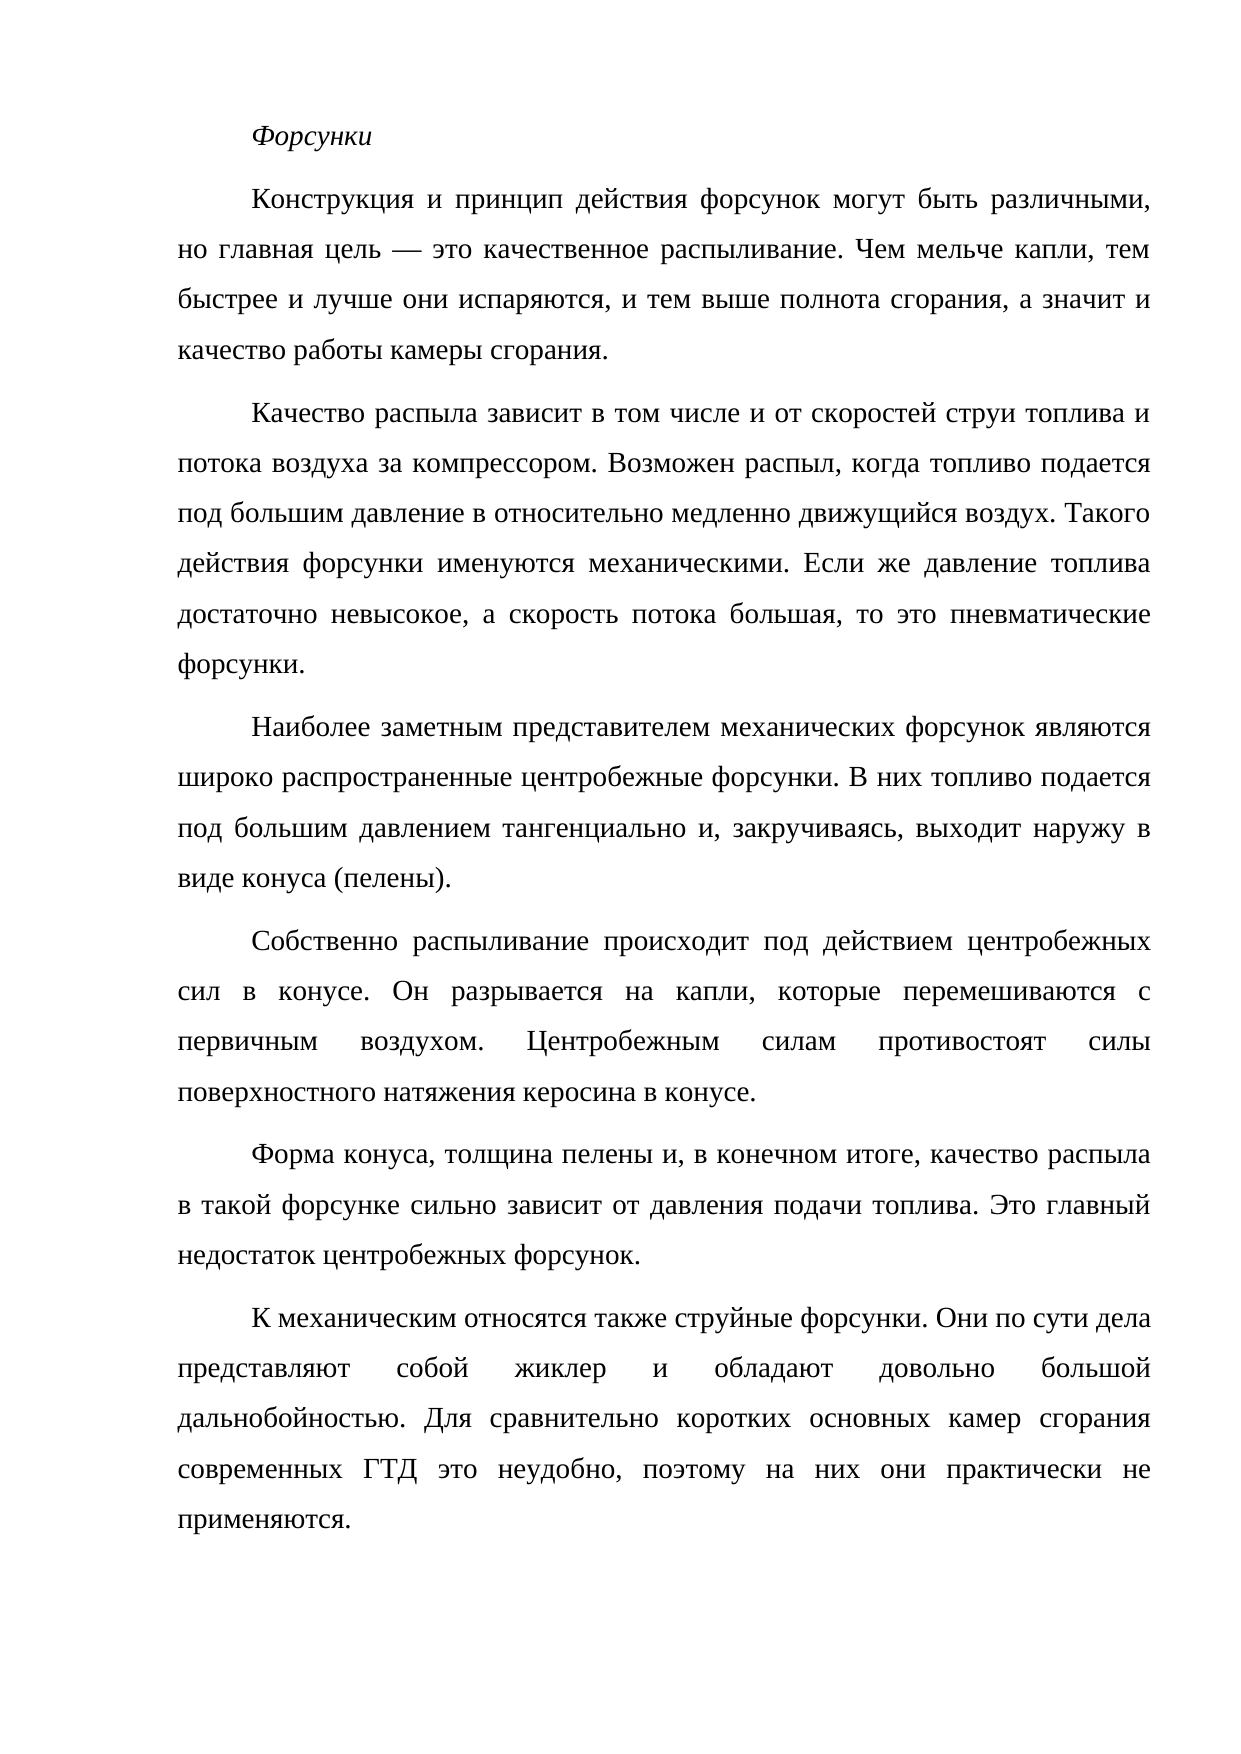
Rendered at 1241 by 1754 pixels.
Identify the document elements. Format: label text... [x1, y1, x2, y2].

text Форсунки [177, 118, 1152, 152]
text Собственно распыливание происходит под действием центробежных сил в конусе. Он разрывается на капли, которые перемешиваются с первичным воздухом. Центробежным силам противостоят силы поверхностного натяжения керосина в конусе. [177, 923, 1152, 1107]
text Конструкция и принцип действия форсунок могут быть различными, но главная цель — это качественное распыливание. Чем мельче капли, тем быстрее и лучше они испаряются, и тем выше полнота сгорания, а значит и качество работы камеры сгорания. [177, 181, 1152, 365]
text Форма конуса, толщина пелены и, в конечном итоге, качество распыла в такой форсунке сильно зависит от давления подачи топлива. Это главный недостаток центробежных форсунок. [177, 1137, 1152, 1271]
text К механическим относятся также струйные форсунки. Они по сути дела представляют собой жиклер и обладают довольно большой дальнобойностью. Для сравнительно коротких основных камер сгорания современных ГТД это неудобно, поэтому на них они практически не применяются. [177, 1300, 1152, 1535]
text Наиболее заметным представителем механических форсунок являются широко распространенные центробежные форсунки. В них топливо подается под большим давлением тангенциально и, закручиваясь, выходит наружу в виде конуса (пелены). [177, 709, 1152, 893]
text Качество распыла зависит в том числе и от скоростей струи топлива и потока воздуха за компрессором. Возможен распыл, когда топливо подается под большим давление в относительно медленно движущийся воздух. Такого действия форсунки именуются механическими. Если же давление топлива достаточно невысокое, а скорость потока большая, то это пневматические форсунки. [177, 395, 1152, 680]
